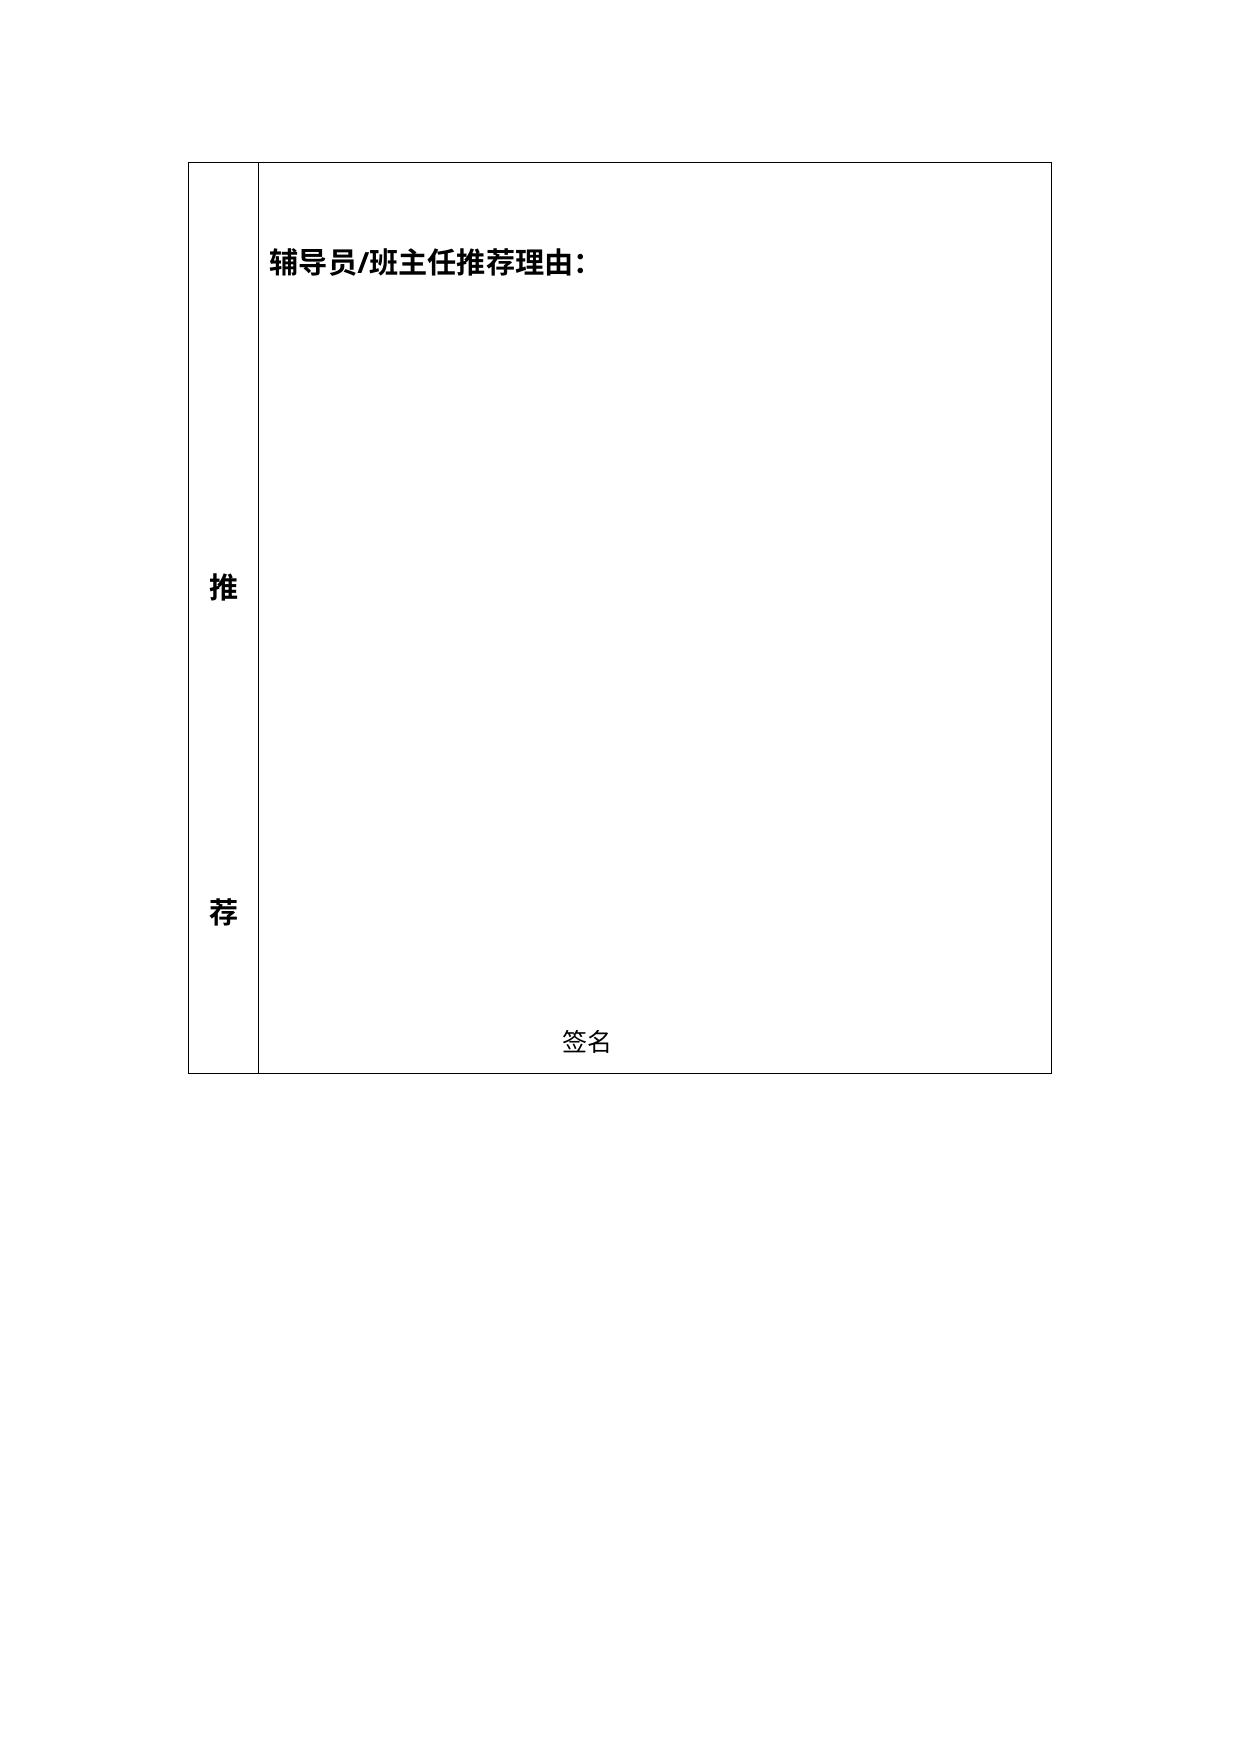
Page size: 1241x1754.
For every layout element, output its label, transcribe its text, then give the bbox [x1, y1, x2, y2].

table_cell 推 荐 理 由 [189, 163, 258, 1073]
table_cell 辅导员/班主任推荐理由： 签名 [259, 163, 1051, 1073]
